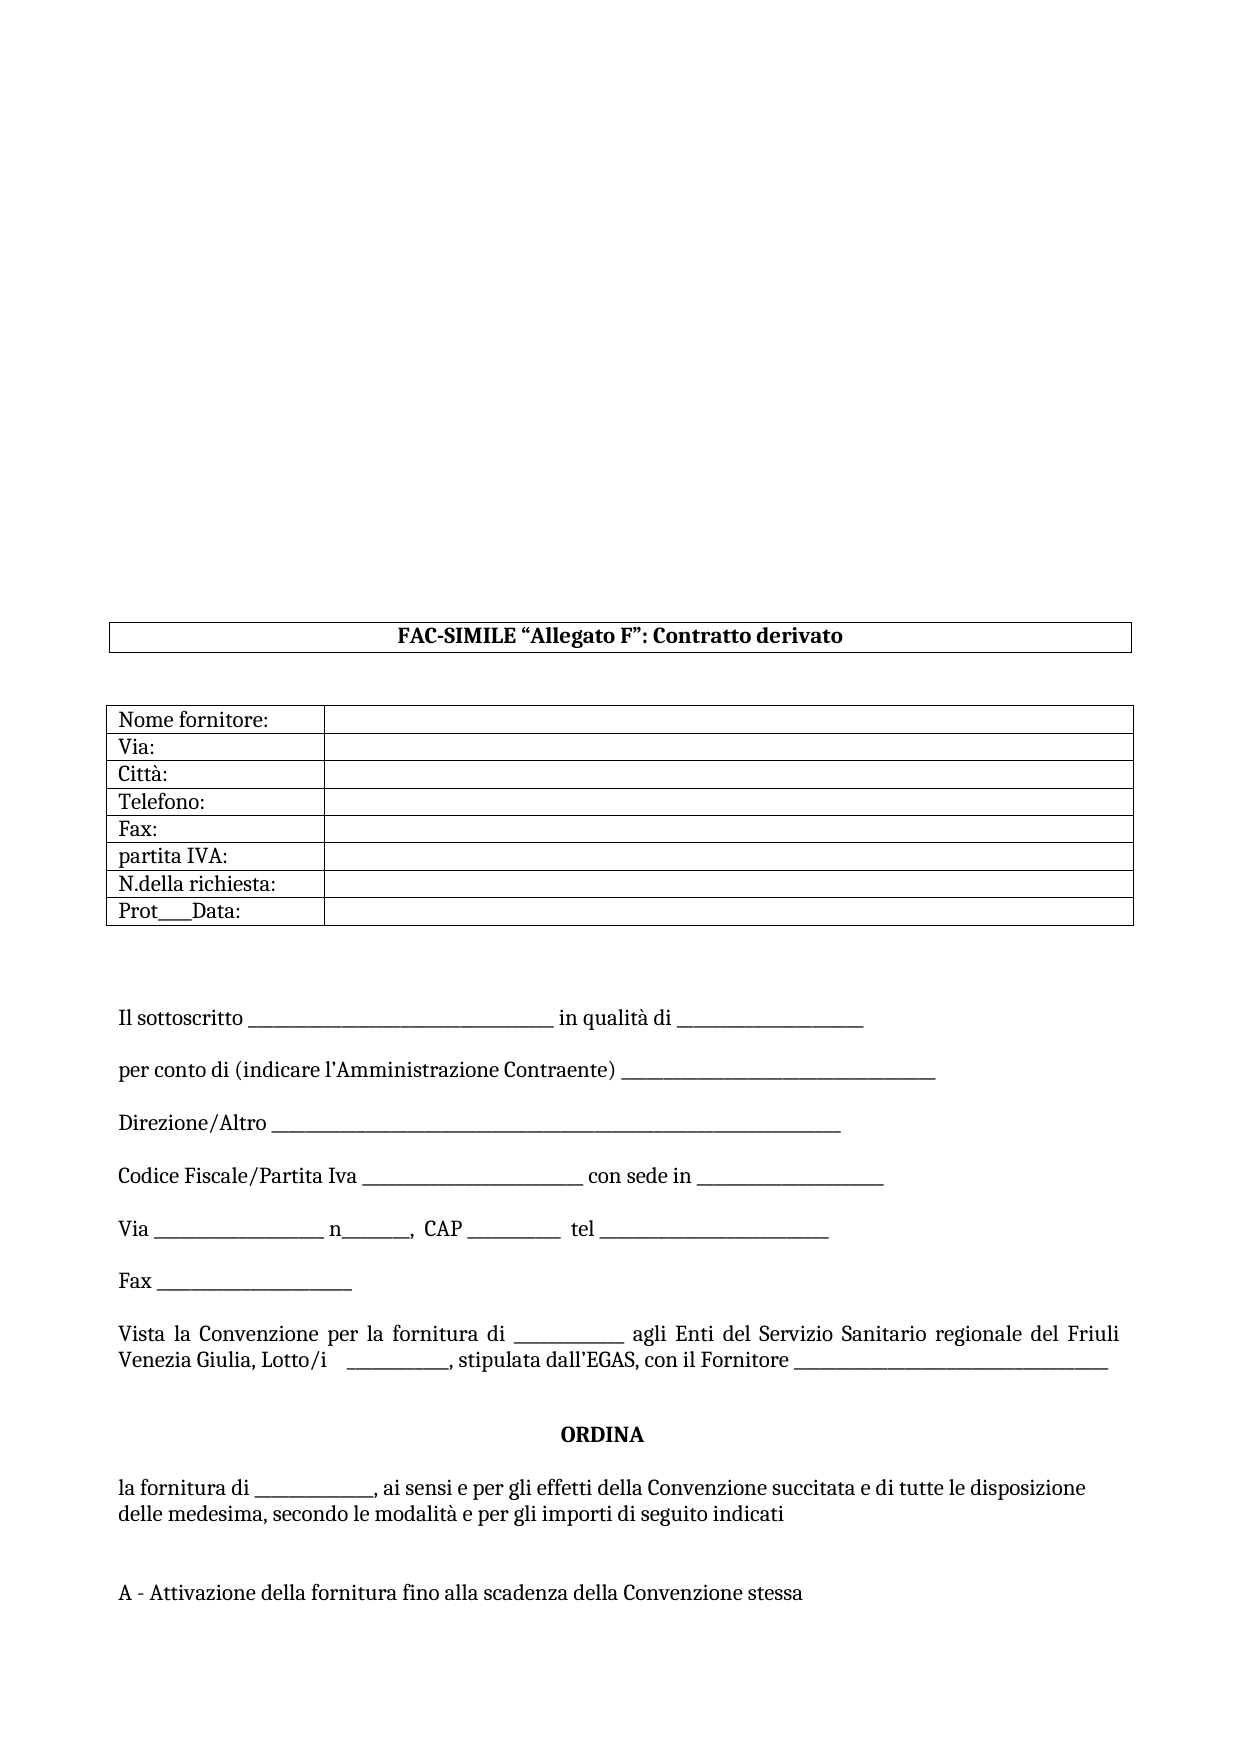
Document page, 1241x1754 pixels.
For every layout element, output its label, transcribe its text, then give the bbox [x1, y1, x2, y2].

table_cell partita IVA: [107, 843, 324, 870]
table_cell [325, 898, 1133, 924]
table_header Nome fornitore: [107, 706, 324, 733]
text per conto di (indicare l’Amministrazione Contraente) _____________________________________ [118, 1057, 1122, 1084]
text Codice Fiscale/Partita Iva __________________________ con sede in ______________________ [118, 1163, 1122, 1189]
table_cell N.della richiesta: [107, 871, 324, 897]
table_header [325, 706, 1133, 733]
table_cell [325, 871, 1133, 897]
text Vista per la fornitura di _____________ agli Enti del Servizio Sanitario regionale del Friuli Venezia Giulia, Lotto/i ____________, stipulata dall’EGAS, con il Fornitore _____________________________________ [118, 1321, 1122, 1373]
table_cell Via: [107, 734, 324, 760]
table_cell [325, 761, 1133, 787]
table_cell [325, 789, 1133, 815]
text Via ____________________ n________, CAP ___________ tel ___________________________ [118, 1215, 1122, 1242]
table_cell [325, 843, 1133, 870]
table_cell Città: [107, 761, 324, 787]
text FAC-SIMILE “Allegato F”: Contratto derivato [110, 623, 1131, 652]
text Il sottoscritto ____________________________________ in qualità di ______________________ [118, 1004, 1122, 1031]
table_cell [325, 734, 1133, 760]
table_cell Telefono: [107, 789, 324, 815]
text Direzione/Altro ___________________________________________________________________ [118, 1110, 1122, 1136]
text A - Attivazione della fornitura fino alla scadenza della Convenzione stessa [118, 1580, 1122, 1606]
table_cell Fax: [107, 816, 324, 842]
text Fax _______________________ [118, 1268, 1122, 1294]
table_cell Prot____Data: [107, 898, 324, 924]
text la fornitura di ______________, ai sensi e per gli effetti della Convenzione succitata e di tutte le disposizione delle medesima, secondo le modalità e per gli importi di seguito indicati [118, 1474, 1122, 1527]
table_cell [325, 816, 1133, 842]
text ORDINA [487, 1422, 1122, 1448]
